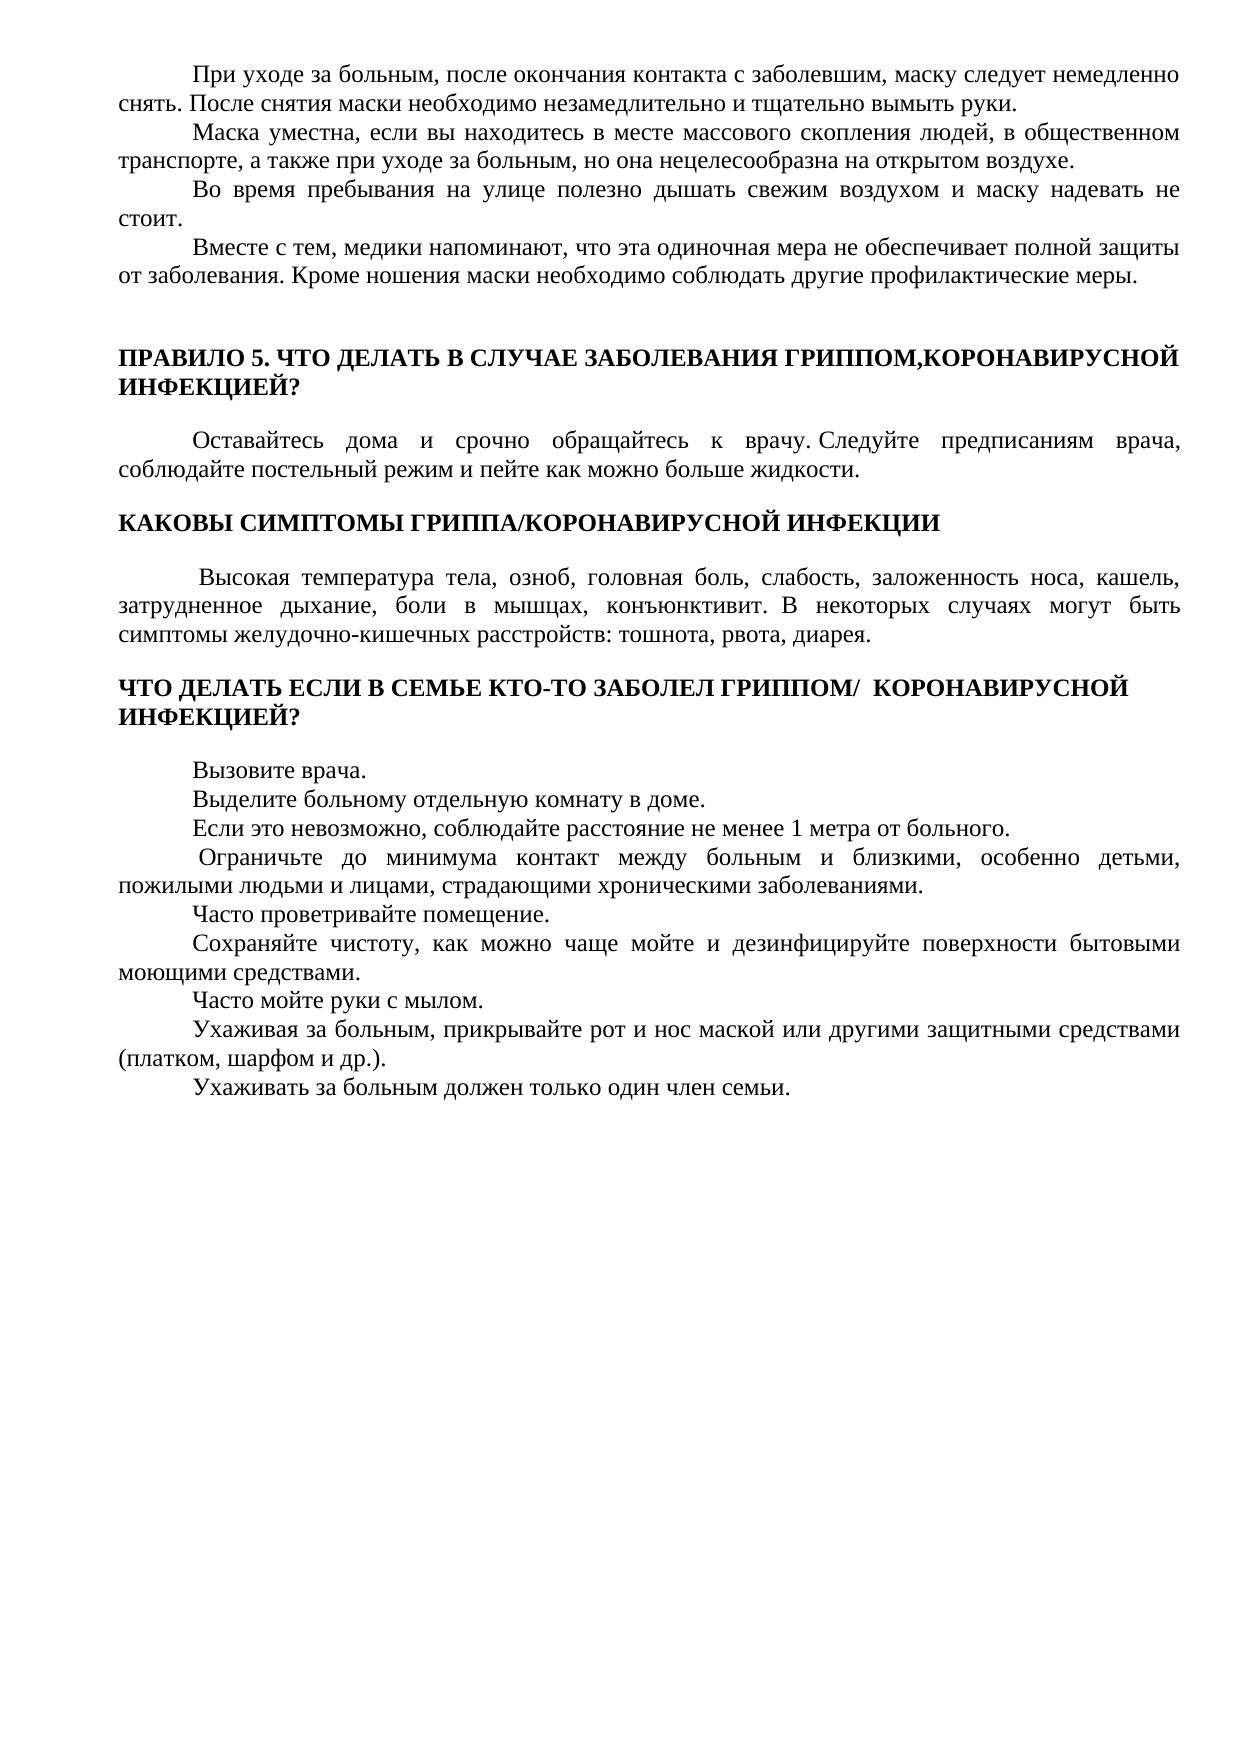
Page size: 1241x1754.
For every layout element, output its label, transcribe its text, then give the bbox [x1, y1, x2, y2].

text Маска уместна, если вы находитесь в месте массового скопления людей, в общественном транспорте, а также при уходе за больным, но она нецелесообразна на открытом воздухе. [118, 117, 1181, 174]
text ПРАВИЛО 5. ЧТО ДЕЛАТЬ В СЛУЧАЕ ЗАБОЛЕВАНИЯ ГРИППОМ,КОРОНАВИРУСНОЙ ИНФЕКЦИЕЙ? [118, 343, 1181, 400]
text Часто проветривайте помещение. [118, 899, 1181, 928]
text Оставайтесь дома и срочно обращайтесь к врачу. Следуйте предписаниям врача, соблюдайте постельный режим и пейте как можно больше жидкости. [118, 425, 1181, 483]
text Вызовите врача. [118, 755, 1181, 784]
text Выделите больному отдельную комнату в доме. [118, 784, 1181, 813]
text Если это невозможно, соблюдайте расстояние не менее 1 метра от больного. [118, 813, 1181, 842]
text Часто мойте руки с мылом. [118, 985, 1181, 1014]
text ЧТО ДЕЛАТЬ ЕСЛИ В СЕМЬЕ КТО-ТО ЗАБОЛЕЛ ГРИППОМ/ КОРОНАВИРУСНОЙ ИНФЕКЦИЕЙ? [118, 673, 1181, 730]
text Во время пребывания на улице полезно дышать свежим воздухом и маску надевать не стоит. [118, 174, 1181, 232]
text Ограничьте до минимума контакт между больным и близкими, особенно детьми, пожилыми людьми и лицами, страдающими хроническими заболеваниями. [118, 842, 1181, 899]
text Сохраняйте чистоту, как можно чаще мойте и дезинфицируйте поверхности бытовыми моющими средствами. [118, 928, 1181, 985]
text КАКОВЫ СИМПТОМЫ ГРИППА/КОРОНАВИРУСНОЙ ИНФЕКЦИИ [118, 508, 1181, 537]
text При уходе за больным, после окончания контакта с заболевшим, маску следует немедленно снять. После снятия маски необходимо незамедлительно и тщательно вымыть руки. [118, 59, 1181, 117]
text Высокая температура тела, озноб, головная боль, слабость, заложенность носа, кашель, затрудненное дыхание, боли в мышцах, конъюнктивит. В некоторых случаях могут быть симптомы желудочно-кишечных расстройств: тошнота, рвота, диарея. [118, 562, 1181, 648]
text Вместе с тем, медики напоминают, что эта одиночная мера не обеспечивает полной защиты от заболевания. Кроме ношения маски необходимо соблюдать другие профилактические меры. [118, 232, 1181, 289]
text Ухаживая за больным, прикрывайте рот и нос маской или другими защитными средствами (платком, шарфом и др.). [118, 1014, 1181, 1072]
text Ухаживать за больным должен только один член семьи. [118, 1072, 1181, 1100]
